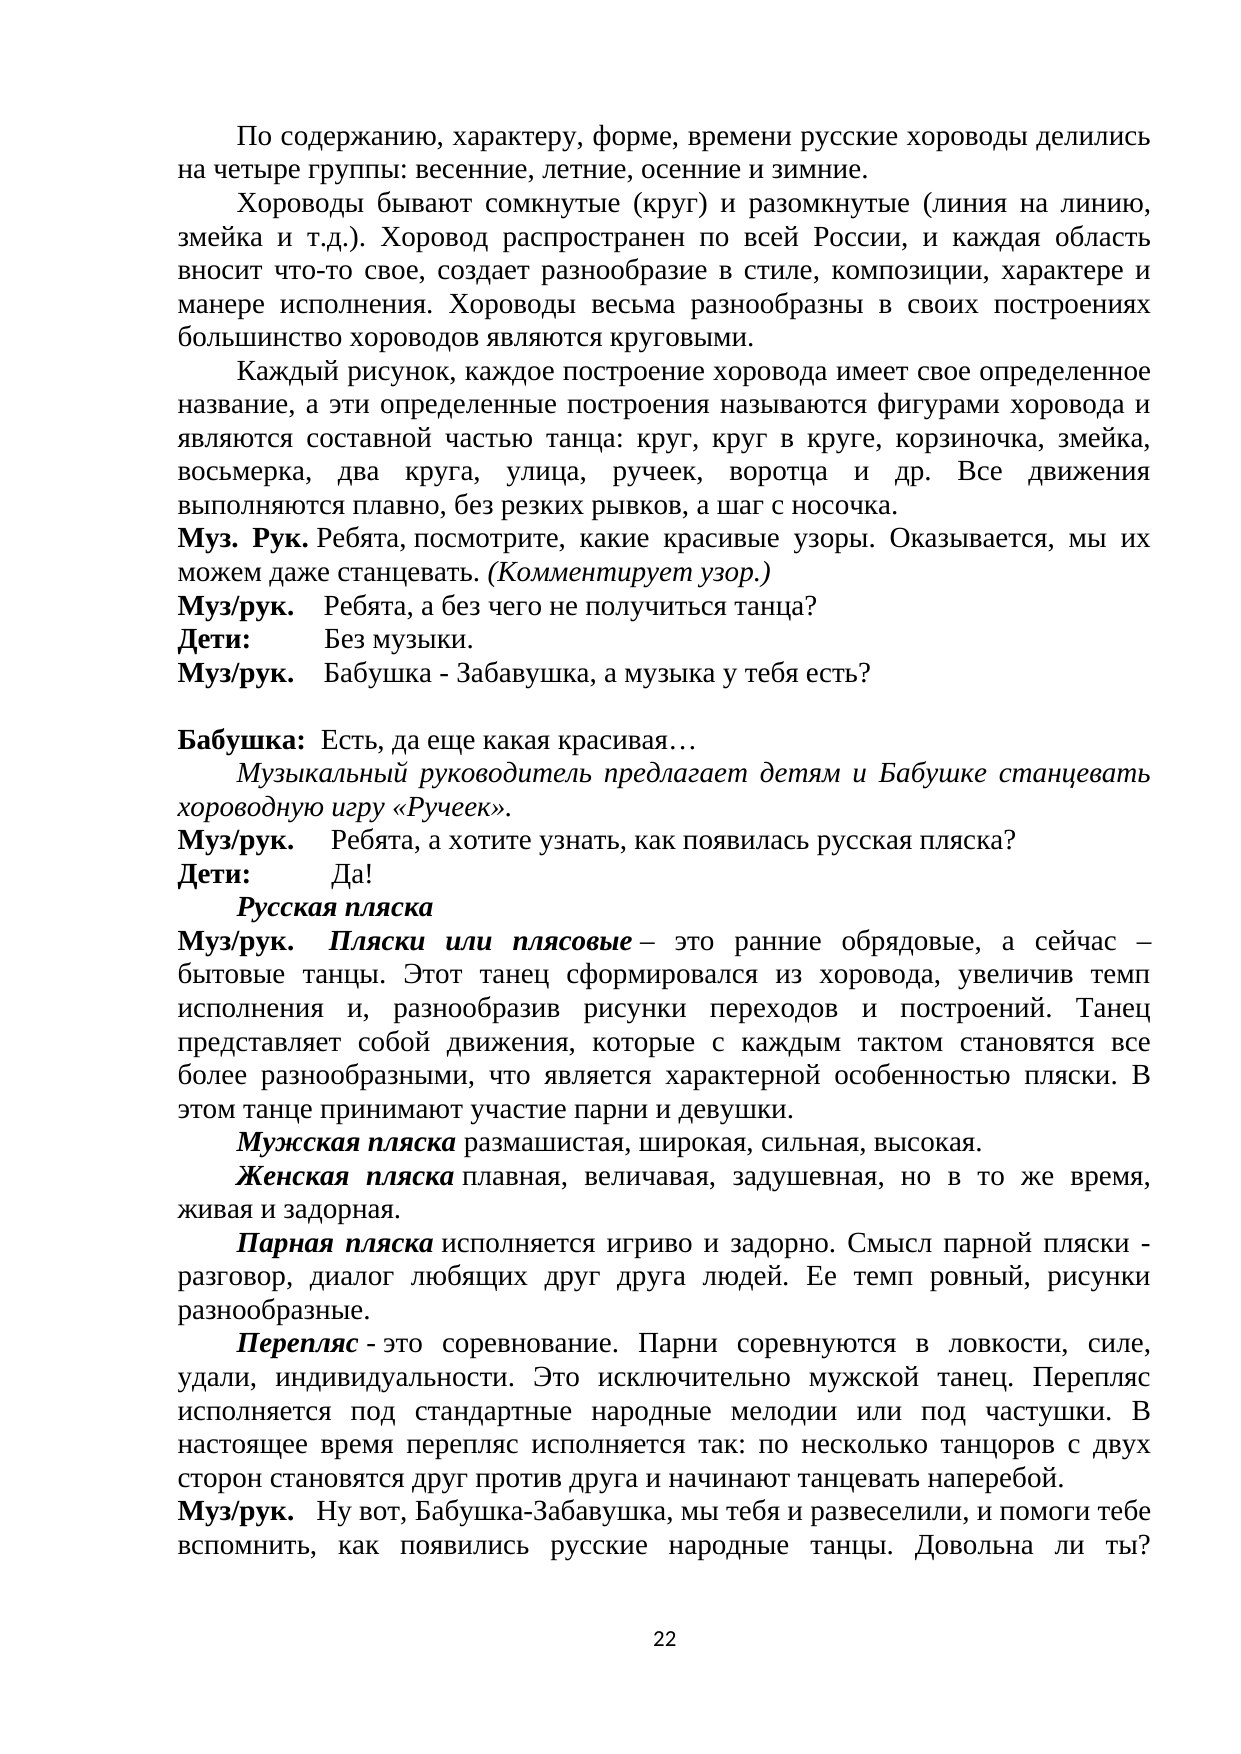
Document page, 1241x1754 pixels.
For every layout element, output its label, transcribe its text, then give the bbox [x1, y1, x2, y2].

text Муз/рук. Бабушка - Забавушка, а музыка у тебя есть? [177, 655, 1152, 688]
text Перепляс - это соревнование. Парни соревнуются в ловкости, силе, удали, индивидуальности. Это исключительно мужской танец. Перепляс исполняется под стандартные народные мелодии или под частушки. В настоящее время перепляс исполняется так: по несколько танцоров с двух сторон становятся друг против друга и начинают танцевать наперебой. [177, 1326, 1152, 1493]
text По содержанию, характеру, форме, времени русские хороводы делились на четыре группы: весенние, летние, осенние и зимние. [177, 118, 1152, 185]
text Муз/рук. Пляски или плясовые – это ранние обрядовые, а сейчас – бытовые танцы. Этот танец сформировался из хоровода, увеличив темп исполнения и, разнообразив рисунки переходов и построений. Танец представляет собой движения, которые с каждым тактом становятся все более разнообразными, что является характерной особенностью пляски. В этом танце принимают участие парни и девушки. [177, 923, 1152, 1124]
text Женская пляска плавная, величавая, задушевная, но в то же время, живая и задорная. [177, 1158, 1152, 1225]
text Парная пляска исполняется игриво и задорно. Смысл парной пляски - разговор, диалог любящих друг друга людей. Ее темп ровный, рисунки разнообразные. [177, 1225, 1152, 1326]
text Дети: Без музыки. [177, 621, 1152, 655]
text Музыкальный руководитель предлагает детям и Бабушке станцевать хороводную игру «Ручеек». [177, 755, 1152, 822]
text Дети: Да! [177, 856, 1152, 889]
text Каждый рисунок, каждое построение хоровода имеет свое определенное название, а эти определенные построения называются фигурами хоровода и являются составной частью танца: круг, круг в круге, корзиночка, змейка, восьмерка, два круга, улица, ручеек, воротца и др. Все движения выполняются плавно, без резких рывков, а шаг с носочка. [177, 353, 1152, 521]
text Хороводы бывают сомкнутые (круг) и разомкнутые (линия на линию, змейка и т.д.). Хоровод распространен по всей России, и каждая область вносит что-то свое, создает разнообразие в стиле, композиции, характере и манере исполнения. Хороводы весьма разнообразны в своих построениях большинство хороводов являются круговыми. [177, 185, 1152, 353]
text Муз/рук. Ребята, а хотите узнать, как появилась русская пляска? [177, 822, 1152, 856]
text Мужская пляска размашистая, широкая, сильная, высокая. [177, 1124, 1152, 1158]
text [177, 1493, 1152, 1560]
text Бабушка: Есть, да еще какая красивая… [177, 688, 1152, 755]
text Русская пляска [177, 889, 1152, 923]
text Муз. Рук. Ребята, посмотрите, какие красивые узоры. Оказывается, мы их можем даже станцевать. (Комментирует узор.) [177, 521, 1152, 588]
text Муз/рук. Ребята, а без чего не получиться танца? [177, 588, 1152, 621]
